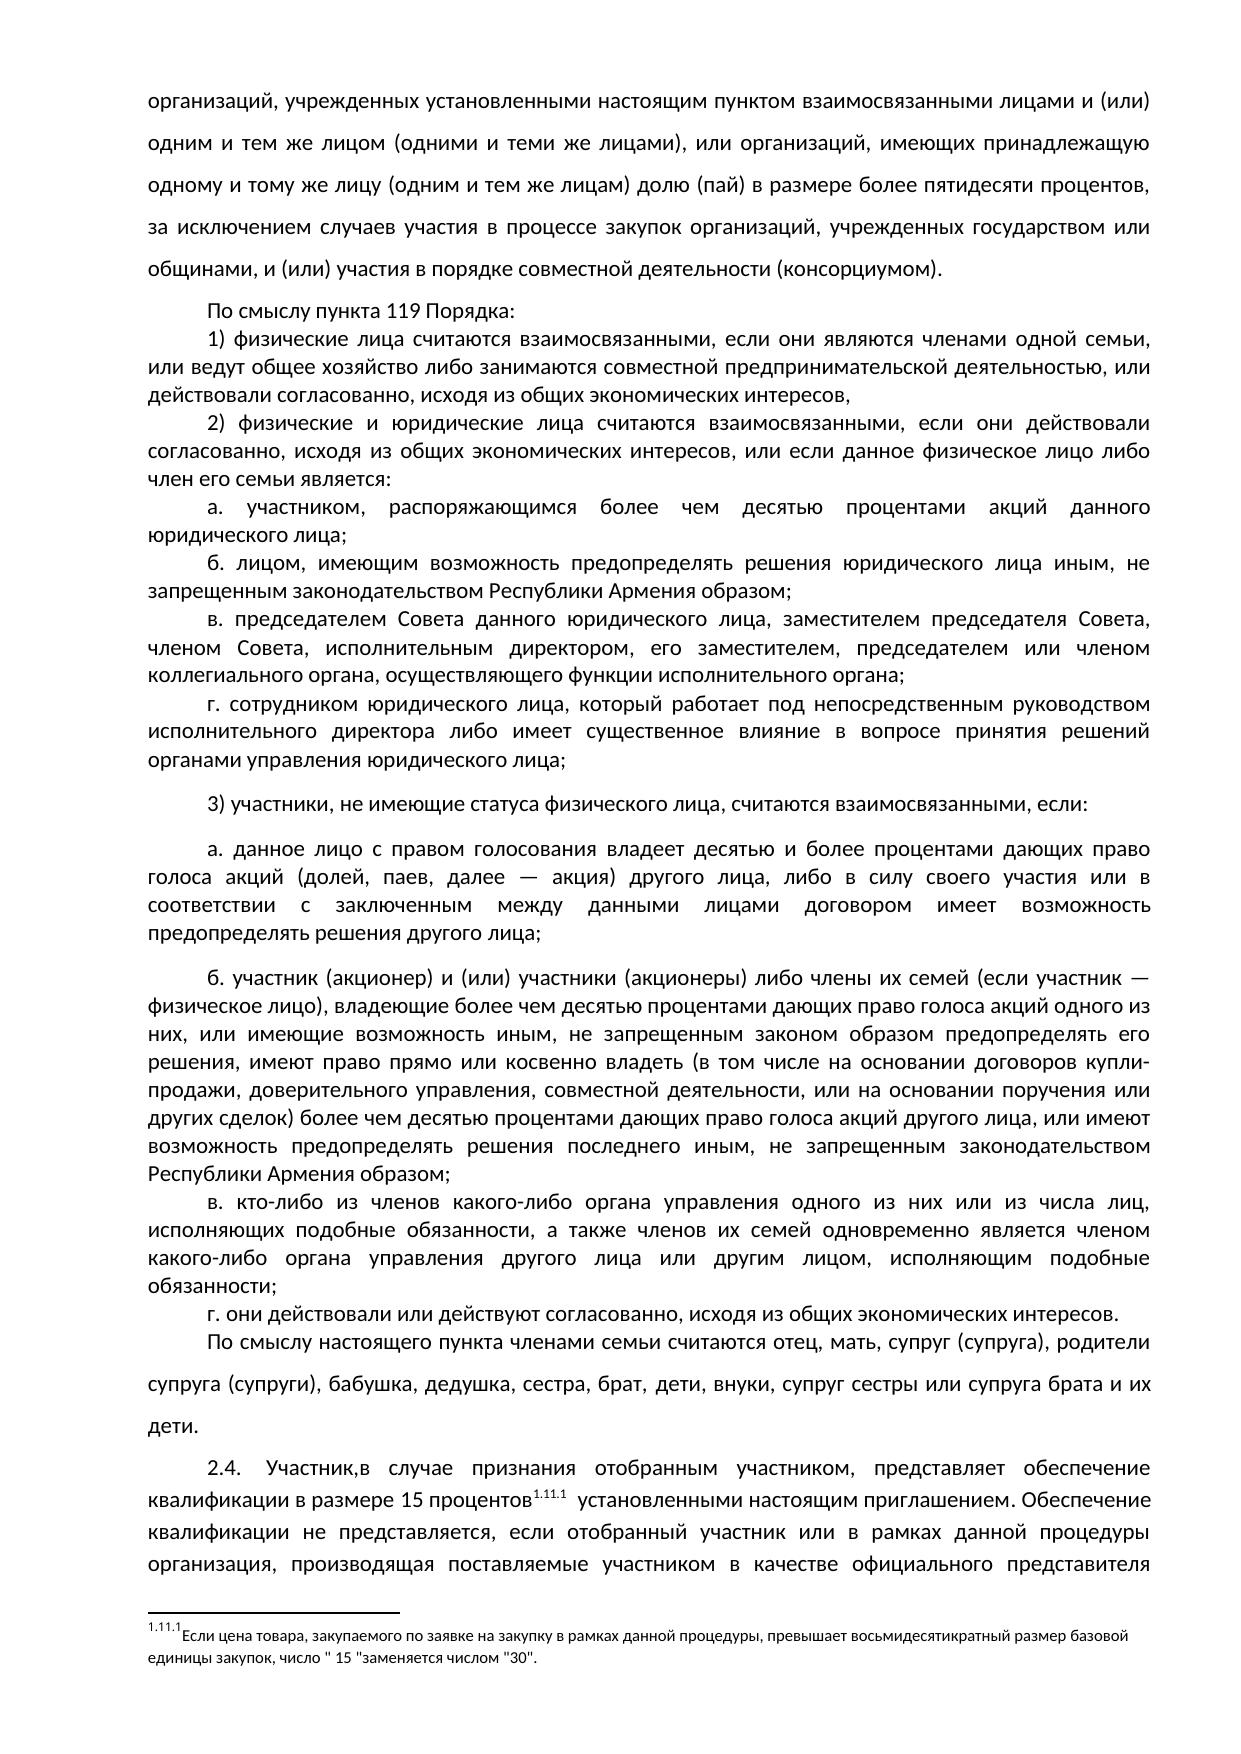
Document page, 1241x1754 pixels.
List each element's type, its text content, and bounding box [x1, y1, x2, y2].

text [148, 86, 1152, 282]
text а. данное лицо с правом голосования владеет десятью и более процентами дающих право голоса акций (долей, паев, далее — акция) другого лица, либо в силу своего участия или в соответствии с заключенным между данными лицами договором имеет возможность предопределять решения другого лица; [148, 834, 1152, 946]
text По смыслу настоящего пункта членами семьи считаются отец, мать, супруг (супруга), родители супруга (супруги), бабушка, дедушка, сестра, брат, дети, внуки, супруг сестры или супруга брата и их дети. [148, 1327, 1152, 1439]
text а. участником, распоряжающимся более чем десятью процентами акций данного юридического лица; [148, 492, 1152, 548]
text б. лицом, имеющим возможность предопределять решения юридического лица иным, не запрещенным законодательством Республики Армения образом; [148, 548, 1152, 604]
text г. они действовали или действуют согласованно, исходя из общих экономических интересов. [148, 1299, 1152, 1327]
text в. кто-либо из членов какого-либо органа управления одного из них или из числа лиц, исполняющих подобные обязанности, а также членов их семей одновременно является членом какого-либо органа управления другого лица или другим лицом, исполняющим подобные обязанности; [148, 1187, 1152, 1299]
text По смыслу пункта 119 Порядка: [148, 296, 1152, 324]
text 3) участники, не имеющие статуса физического лица, считаются взаимосвязанными, если: [148, 789, 1152, 817]
text г. сотрудником юридического лица, который работает под непосредственным руководством исполнительного директора либо имеет существенное влияние в вопросе принятия решений органами управления юридического лица; [148, 689, 1152, 773]
text 1) физические лица считаются взаимосвязанными, если они являются членами одной семьи, или ведут общее хозяйство либо занимаются совместной предпринимательской деятельностью, или действовали согласованно, исходя из общих экономических интересов, [148, 324, 1152, 408]
text 2) физические и юридические лица считаются взаимосвязанными, если они действовали согласованно, исходя из общих экономических интересов, или если данное физическое лицо либо член его семьи является: [148, 408, 1152, 492]
text в. председателем Совета данного юридического лица, заместителем председателя Совета, членом Совета, исполнительным директором, его заместителем, председателем или членом коллегиального органа, осуществляющего функции исполнительного органа; [148, 604, 1152, 689]
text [148, 1453, 1152, 1578]
text б. участник (акционер) и (или) участники (акционеры) либо члены их семей (если участник — физическое лицо), владеющие более чем десятью процентами дающих право голоса акций одного из них, или имеющие возможность иным, не запрещенным законом образом предопределять его решения, имеют право прямо или косвенно владеть (в том числе на основании договоров купли-продажи, доверительного управления, совместной деятельности, или на основании поручения или других сделок) более чем десятью процентами дающих право голоса акций другого лица, или имеют возможность предопределять решения последнего иным, не запрещенным законодательством Республики Армения образом; [148, 963, 1152, 1187]
